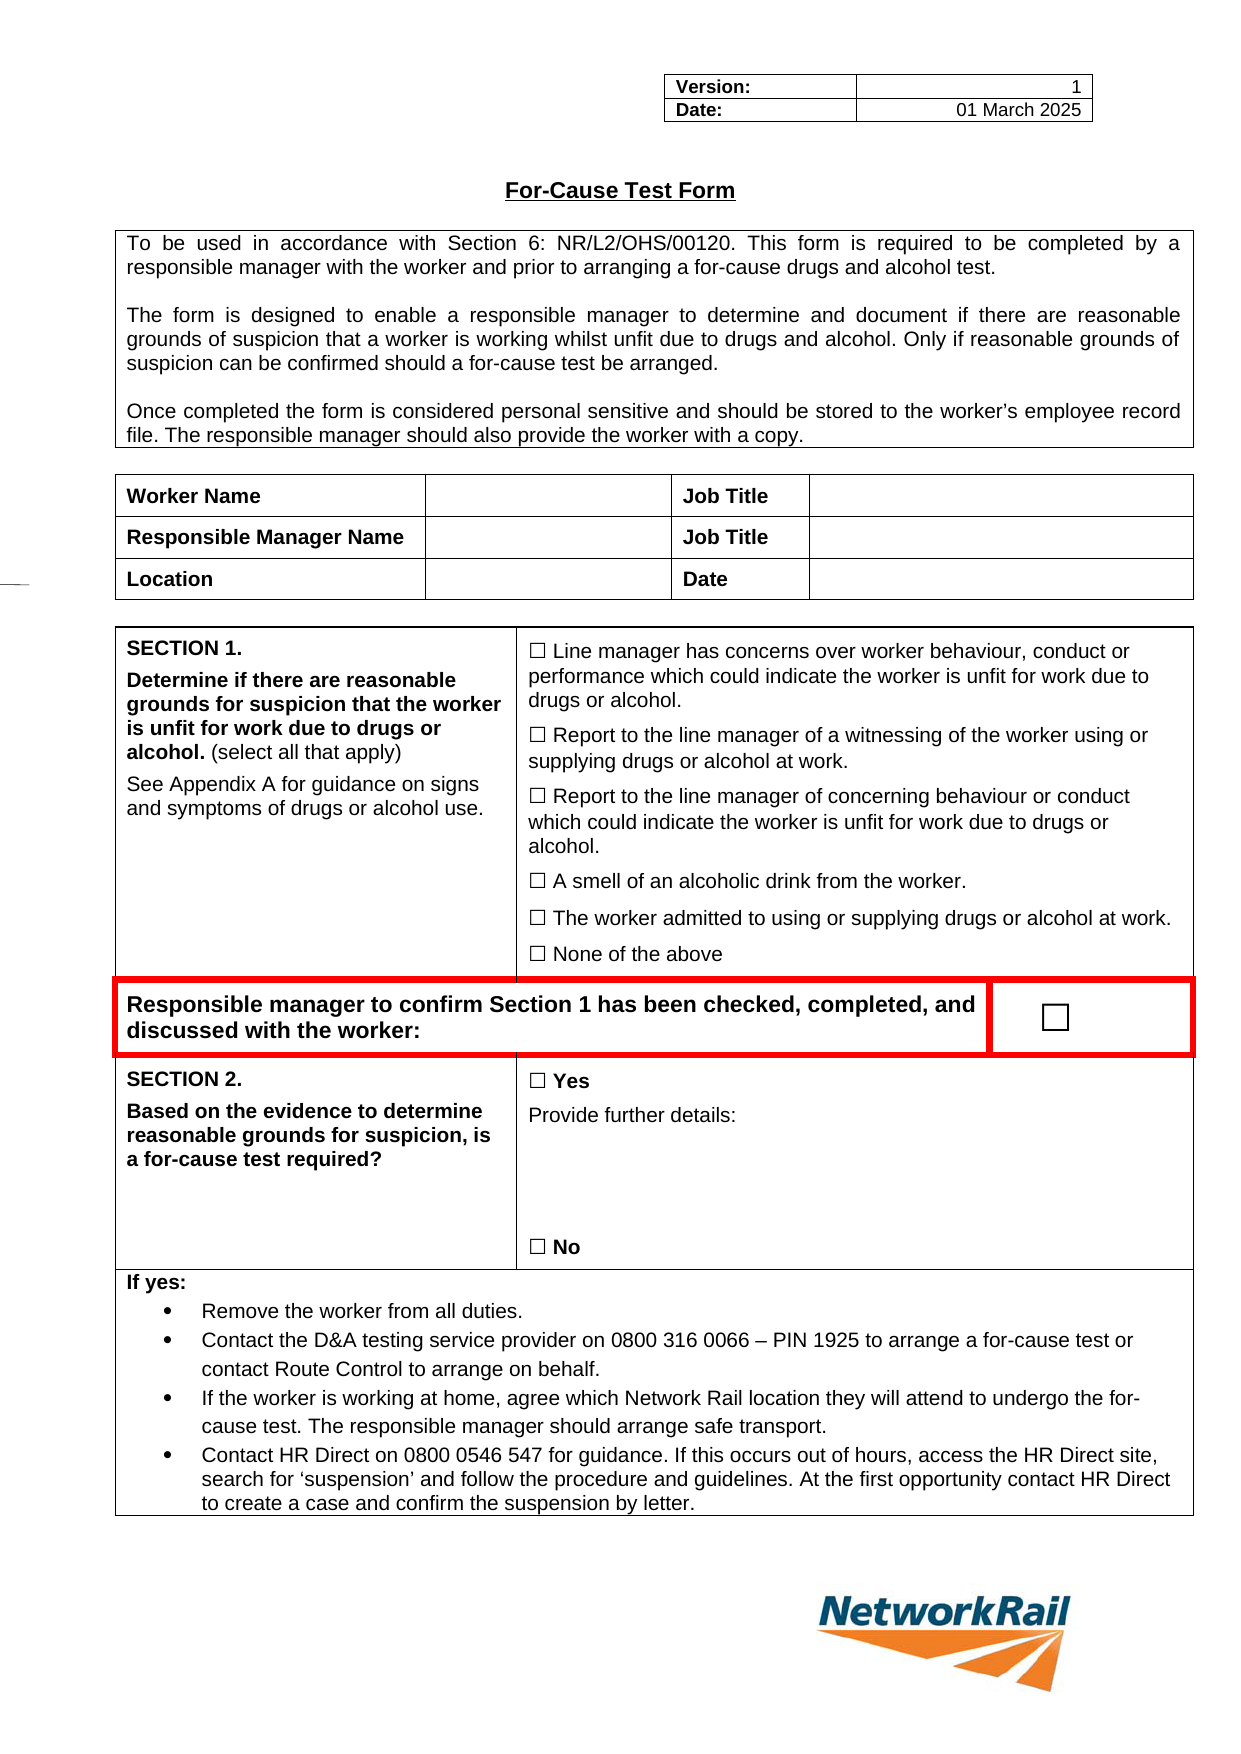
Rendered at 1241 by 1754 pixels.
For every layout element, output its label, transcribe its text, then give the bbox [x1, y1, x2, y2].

table_cell Location [116, 559, 425, 599]
table_header Job Title [672, 475, 809, 516]
table_cell Date [672, 559, 809, 599]
table_cell Yes Provide further details: No [517, 1058, 1193, 1269]
table_cell SECTION 2. Based on the evidence to determine reasonable grounds for suspicion, is a for-cause test required? [116, 1058, 516, 1269]
table_cell [810, 517, 1193, 557]
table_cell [116, 1270, 1193, 1515]
table_header [426, 475, 671, 516]
table_cell Job Title [672, 517, 809, 557]
table_cell [810, 559, 1193, 599]
table_cell [426, 517, 671, 557]
title For-Cause Test Form [148, 177, 1092, 204]
table_cell ☐ [993, 983, 1190, 1052]
table_header Line manager has concerns over worker behaviour, conduct or performance which could indicate the worker is unfit for work due to drugs or alcohol. Report to the line manager of a witnessing of the worker using or supplying drugs or alcohol at work. Report to the line manager of concerning behaviour or conduct which could indicate the worker is unfit for work due to drugs or alcohol. A smell of an alcoholic drink from the worker. The worker admitted to using or supplying drugs or alcohol at work. None of the above [517, 628, 1193, 976]
table_cell [426, 559, 671, 599]
table_header SECTION 1. Determine if there are reasonable grounds for suspicion that the worker is unfit for work due to drugs or alcohol. (select all that apply) See Appendix A for guidance on signs and symptoms of drugs or alcohol use. [116, 628, 516, 976]
table_cell Responsible Manager Name [116, 517, 425, 557]
table_cell Responsible manager to confirm Section 1 has been checked, completed, and discussed with the worker: [118, 983, 986, 1052]
table_header Worker Name [116, 475, 425, 516]
table_header To be used in accordance with Section 6: NR/L2/OHS/00120. This form is required to be completed by a responsible manager with the worker and prior to arranging a for-cause drugs and alcohol test. The form is designed to enable a responsible manager to determine and document if there are reasonable grounds of suspicion that a worker is working whilst unfit due to drugs and alcohol. Only if reasonable grounds of suspicion can be confirmed should a for-cause test be arranged. Once completed the form is considered personal sensitive and should be stored to the worker’s employee record file. The responsible manager should also provide the worker with a copy. [116, 231, 1193, 447]
table_header [810, 475, 1193, 516]
